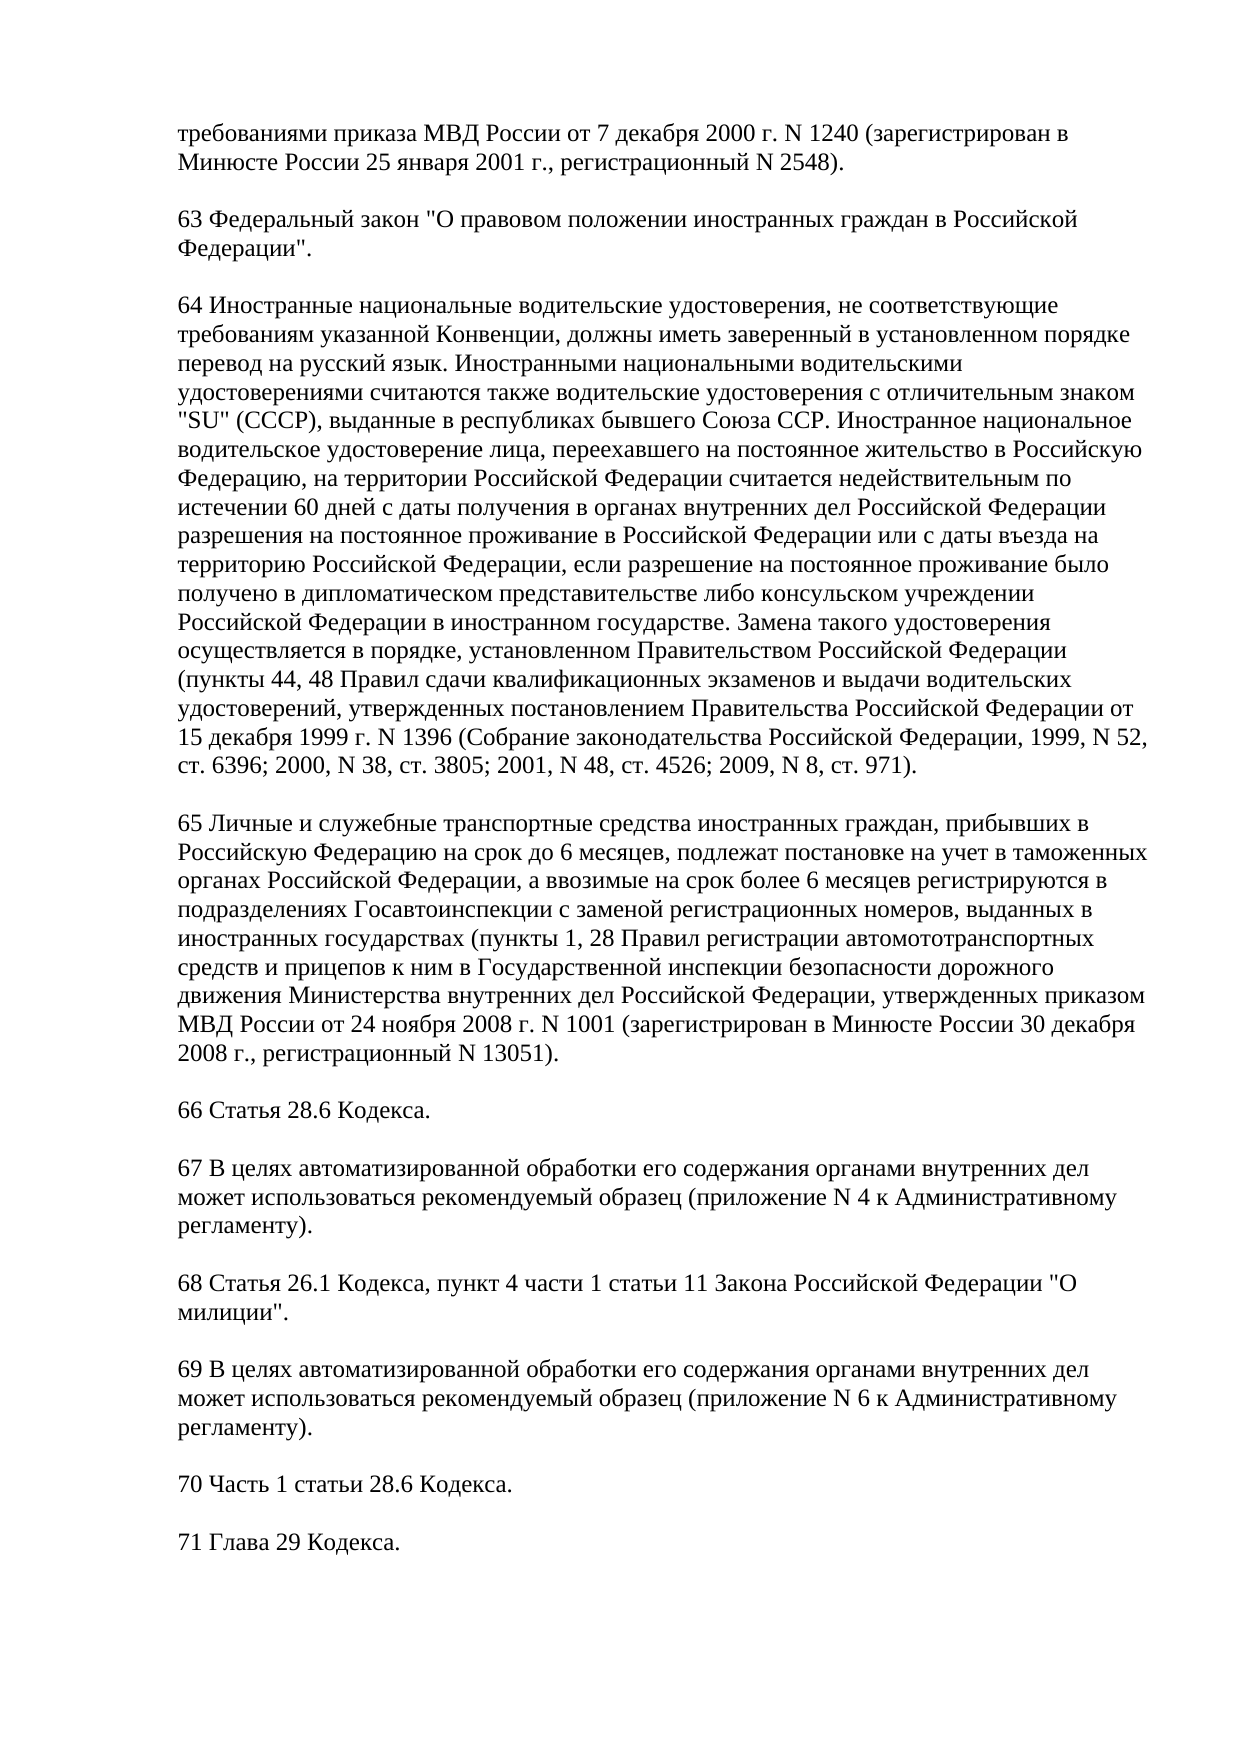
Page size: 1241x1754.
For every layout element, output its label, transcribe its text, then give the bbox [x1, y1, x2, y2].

text 70 Часть 1 статьи 28.6 Кодекса. [177, 1469, 1152, 1498]
text 65 Личные и служебные транспортные средства иностранных граждан, прибывших в Российскую Федерацию на срок до 6 месяцев, подлежат постановке на учет в таможенных органах Российской Федерации, а ввозимые на срок более 6 месяцев регистрируются в подразделениях Госавтоинспекции с заменой регистрационных номеров, выданных в иностранных государствах (пункты 1, 28 Правил регистрации автомототранспортных средств и прицепов к ним в Государственной инспекции безопасности дорожного движения Министерства внутренних дел Российской Федерации, утвержденных приказом МВД России от 24 ноября 2008 г. N 1001 (зарегистрирован в Минюсте России 30 декабря 2008 г., регистрационный N 13051). [177, 808, 1152, 1067]
text 66 Статья 28.6 Кодекса. [177, 1096, 1152, 1124]
text 68 Статья 26.1 Кодекса, пункт 4 части 1 статьи 11 Закона Российской Федерации "О милиции". [177, 1268, 1152, 1326]
text 63 Федеральный закон "О правовом положении иностранных граждан в Российской Федерации". [177, 204, 1152, 262]
text 69 В целях автоматизированной обработки его содержания органами внутренних дел может использоваться рекомендуемый образец (приложение N 6 к Административному регламенту). [177, 1354, 1152, 1441]
text 71 Глава 29 Кодекса. [177, 1527, 1152, 1556]
text 64 Иностранные национальные водительские удостоверения, не соответствующие требованиям указанной Конвенции, должны иметь заверенный в установленном порядке перевод на русский язык. Иностранными национальными водительскими удостоверениями считаются также водительские удостоверения с отличительным знаком "SU" (СССР), выданные в республиках бывшего Союза ССР. Иностранное национальное водительское удостоверение лица, переехавшего на постоянное жительство в Российскую Федерацию, на территории Российской Федерации считается недействительным по истечении 60 дней с даты получения в органах внутренних дел Российской Федерации разрешения на постоянное проживание в Российской Федерации или с даты въезда на территорию Российской Федерации, если разрешение на постоянное проживание было получено в дипломатическом представительстве либо консульском учреждении Российской Федерации в иностранном государстве. Замена такого удостоверения осуществляется в порядке, установленном Правительством Российской Федерации (пункты 44, 48 Правил сдачи квалификационных экзаменов и выдачи водительских удостоверений, утвержденных постановлением Правительства Российской Федерации от 15 декабря 1999 г. N 1396 (Собрание законодательства Российской Федерации, 1999, N 52, ст. 6396; 2000, N 38, ст. 3805; 2001, N 48, ст. 4526; 2009, N 8, ст. 971). [177, 291, 1152, 779]
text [177, 118, 1152, 176]
text 67 В целях автоматизированной обработки его содержания органами внутренних дел может использоваться рекомендуемый образец (приложение N 4 к Административному регламенту). [177, 1153, 1152, 1239]
